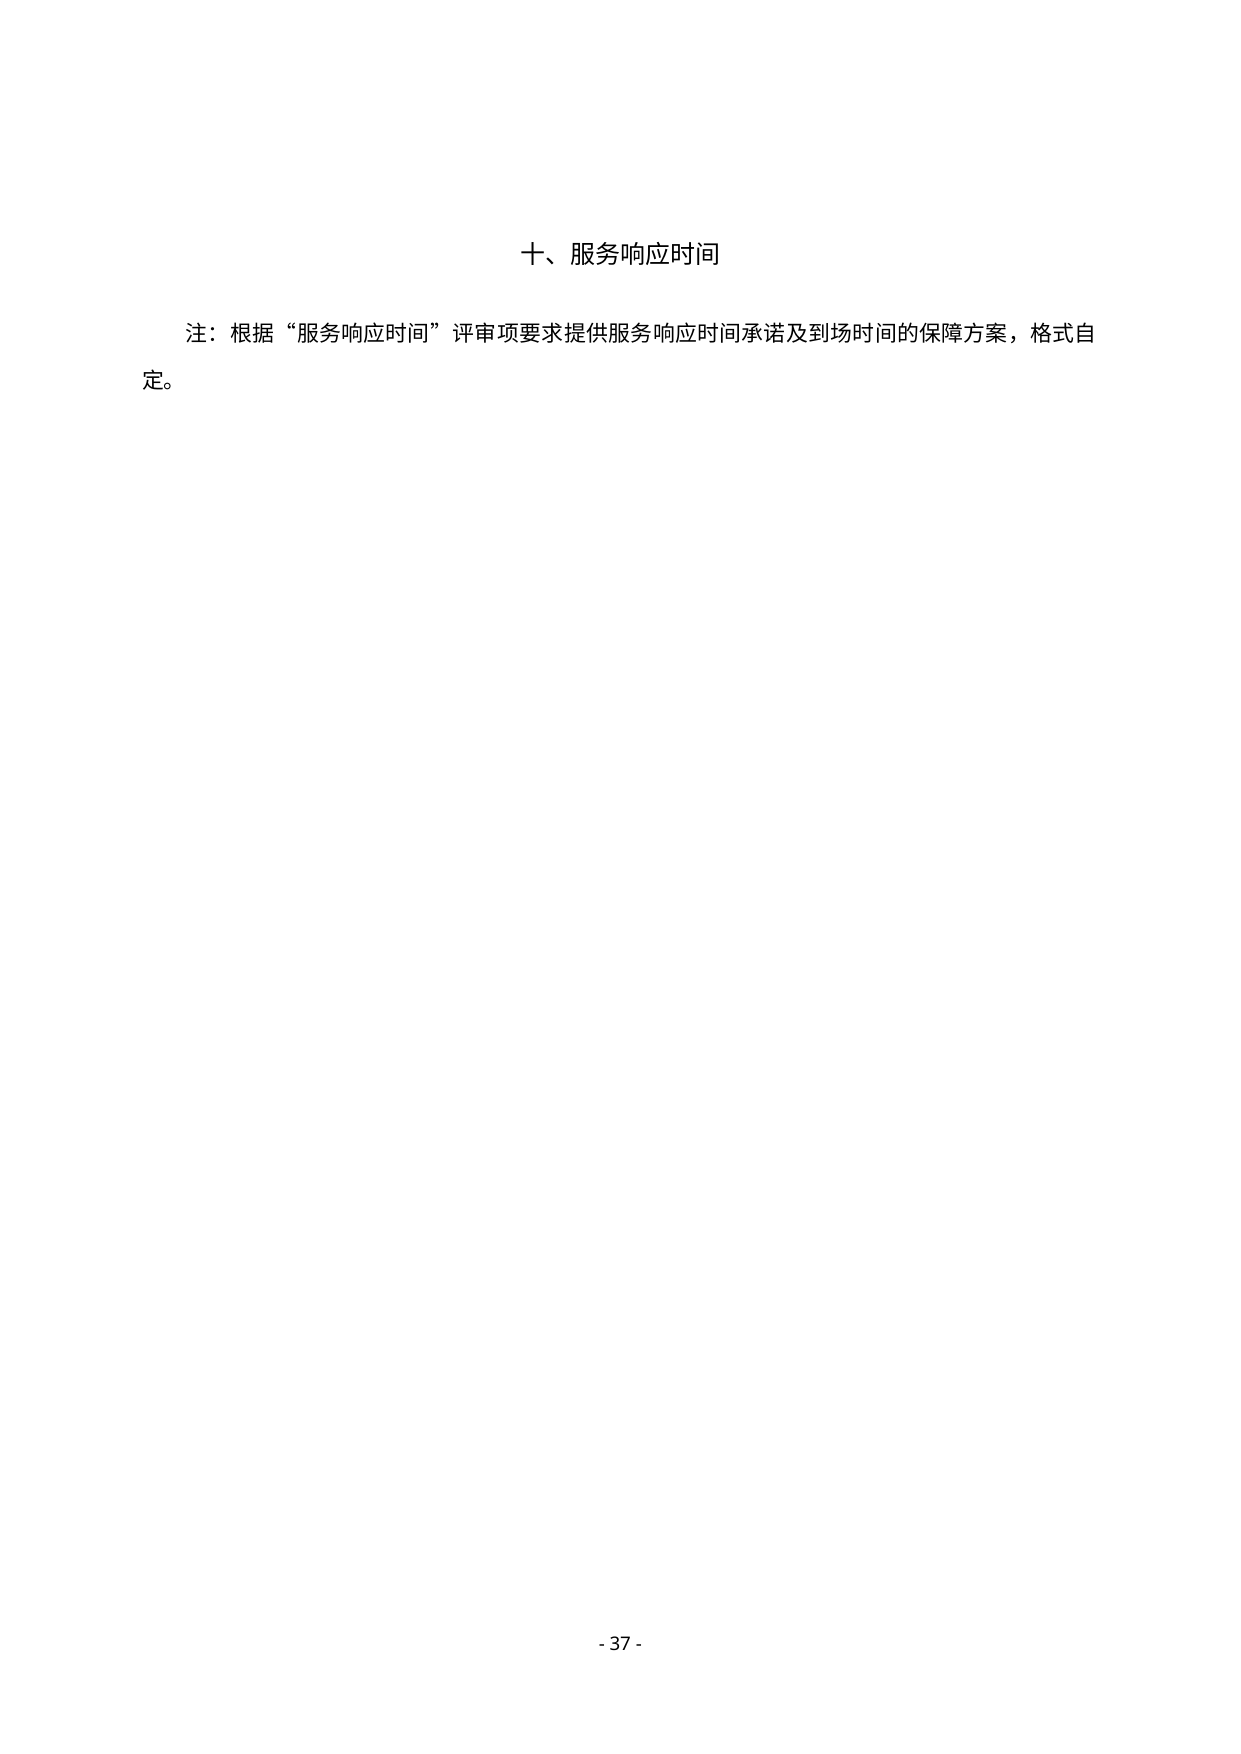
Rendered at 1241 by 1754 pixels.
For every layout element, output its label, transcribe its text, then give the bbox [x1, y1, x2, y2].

text 注：根据“服务响应时间”评审项要求提供服务响应时间承诺及到场时间的保障方案，格式自定。 [142, 316, 1098, 395]
subtitle 十、服务响应时间 [142, 234, 1098, 271]
